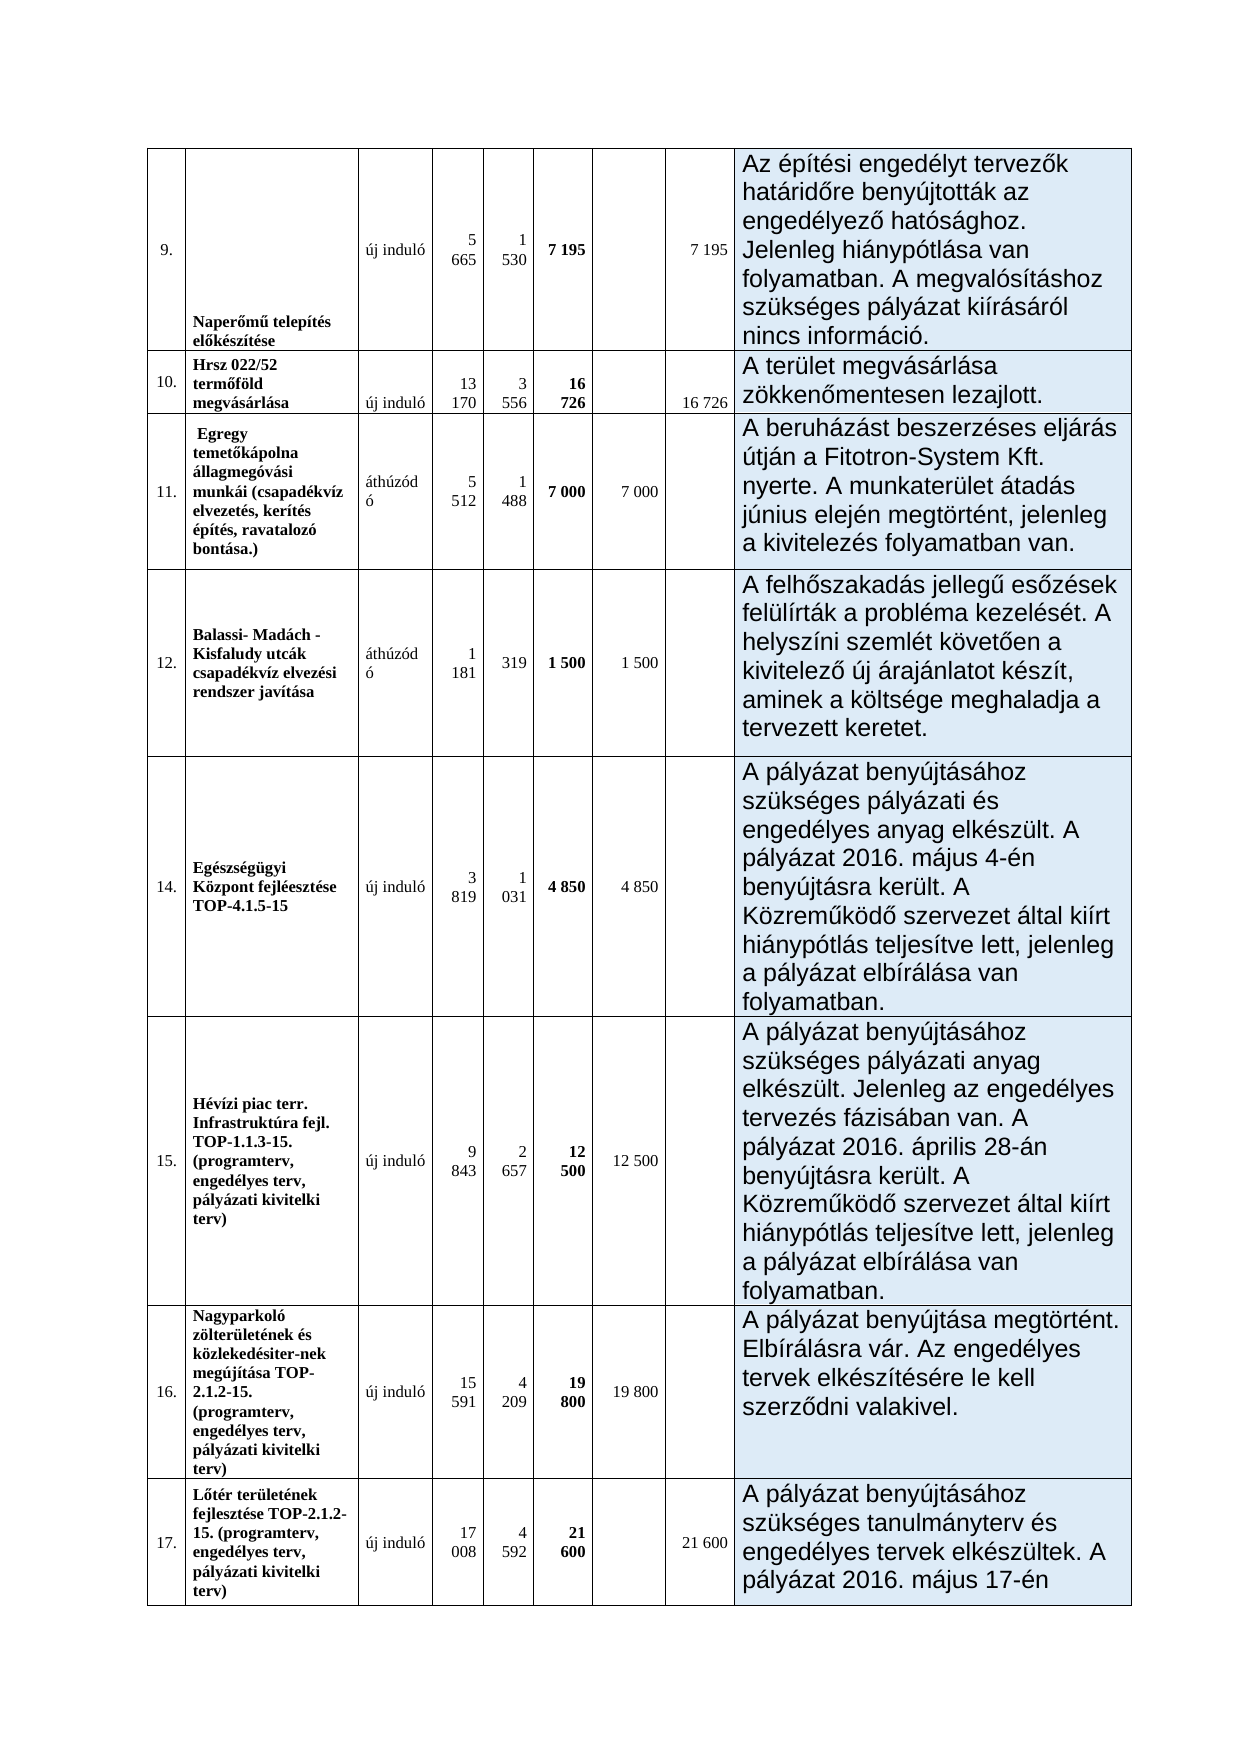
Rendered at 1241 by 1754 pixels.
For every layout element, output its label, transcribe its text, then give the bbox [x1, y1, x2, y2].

table_cell 12. [148, 570, 185, 756]
table_cell 3 819 [433, 757, 483, 1016]
table_cell Nagyparkoló zölterületének és közlekedésiter-nek megújítása TOP-2.1.2-15. (programterv, engedélyes terv, pályázati kivitelki terv) [186, 1306, 358, 1478]
table_cell A beruházást beszerzéses eljárás útján a Fitotron-System Kft. nyerte. A munkaterület átadás június elején megtörtént, jelenleg a kivitelezés folyamatban van. [735, 414, 1131, 569]
table_cell Egészségügyi Központ fejléesztése TOP-4.1.5-15 [186, 757, 358, 1016]
table_cell 12 500 [593, 1017, 665, 1304]
table_cell 10. [148, 351, 185, 412]
table_cell 5 512 [433, 414, 483, 569]
table_cell új induló [359, 1306, 432, 1478]
table_cell 9. [148, 149, 185, 350]
table_cell 21 600 [666, 1479, 734, 1605]
table_cell [666, 414, 734, 569]
table_cell 16 726 [534, 351, 592, 412]
table_cell 21 600 [534, 1479, 592, 1605]
table_cell 14. [148, 757, 185, 1016]
table_cell áthúzódó [359, 570, 432, 756]
table_cell 17 008 [433, 1479, 483, 1605]
table_cell Naperőmű telepítés előkészítése [186, 149, 358, 350]
table_cell [666, 757, 734, 1016]
table_cell 19 800 [534, 1306, 592, 1478]
table_cell 3 556 [484, 351, 533, 412]
table_cell Hévízi piac terr. Infrastruktúra fejl. TOP-1.1.3-15. (programterv, engedélyes terv, pályázati kivitelki terv) [186, 1017, 358, 1304]
table_cell 15 591 [433, 1306, 483, 1478]
table_cell új induló [359, 149, 432, 350]
table_cell 13 170 [433, 351, 483, 412]
table_cell 1 031 [484, 757, 533, 1016]
table_cell 7 000 [593, 414, 665, 569]
table_cell Hrsz 022/52 termőföld megvásárlása [186, 351, 358, 412]
table_cell 7 195 [666, 149, 734, 350]
table_cell 1 500 [534, 570, 592, 756]
table_cell A felhőszakadás jellegű esőzések felülírták a probléma kezelését. A helyszíni szemlét követően a kivitelező új árajánlatot készít, aminek a költsége meghaladja a tervezett keretet. [735, 570, 1131, 756]
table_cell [735, 1479, 1131, 1605]
table_cell 319 [484, 570, 533, 756]
table_cell új induló [359, 1479, 432, 1605]
table_cell Balassi- Madách - Kisfaludy utcák csapadékvíz elvezési rendszer javítása [186, 570, 358, 756]
table_cell A terület megvásárlása zökkenőmentesen lezajlott. [735, 351, 1131, 412]
table_cell 16. [148, 1306, 185, 1478]
table_cell áthúzódó [359, 414, 432, 569]
table_cell 7 195 [534, 149, 592, 350]
table_cell A pályázat benyújtása megtörtént. Elbírálásra vár. Az engedélyes tervek elkészítésére le kell szerződni valakivel. [735, 1306, 1131, 1478]
table_cell 15. [148, 1017, 185, 1304]
table_cell 19 800 [593, 1306, 665, 1478]
table_cell A pályázat benyújtásához szükséges pályázati és engedélyes anyag elkészült. A pályázat 2016. május 4-én benyújtásra került. A Közreműködő szervezet által kiírt hiánypótlás teljesítve lett, jelenleg a pályázat elbírálása van folyamatban. [735, 757, 1131, 1016]
table_cell 1 181 [433, 570, 483, 756]
table_cell 12 500 [534, 1017, 592, 1304]
table_cell [666, 1306, 734, 1478]
table_cell 5 665 [433, 149, 483, 350]
table_cell 16 726 [666, 351, 734, 412]
table_cell 2 657 [484, 1017, 533, 1304]
table_cell A pályázat benyújtásához szükséges pályázati anyag elkészült. Jelenleg az engedélyes tervezés fázisában van. A pályázat 2016. április 28-án benyújtásra került. A Közreműködő szervezet által kiírt hiánypótlás teljesítve lett, jelenleg a pályázat elbírálása van folyamatban. [735, 1017, 1131, 1304]
table_cell 9 843 [433, 1017, 483, 1304]
table_cell [593, 149, 665, 350]
table_cell 4 209 [484, 1306, 533, 1478]
table_cell 17. [148, 1479, 185, 1605]
table_cell 1 500 [593, 570, 665, 756]
table_cell 1 488 [484, 414, 533, 569]
table_cell Egregy temetőkápolna állagmegóvási munkái (csapadékvíz elvezetés, kerítés építés, ravatalozó bontása.) [186, 414, 358, 569]
table_cell 7 000 [534, 414, 592, 569]
table_cell Az építési engedélyt tervezők határidőre benyújtották az engedélyező hatósághoz. Jelenleg hiánypótlása van folyamatban. A megvalósításhoz szükséges pályázat kiírásáról nincs információ. [735, 149, 1131, 350]
table_cell 11. [148, 414, 185, 569]
table_cell új induló [359, 351, 432, 412]
table_cell új induló [359, 1017, 432, 1304]
table_cell [666, 1017, 734, 1304]
table_cell 1 530 [484, 149, 533, 350]
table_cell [186, 1479, 358, 1605]
table_cell 4 850 [593, 757, 665, 1016]
table_cell 4 850 [534, 757, 592, 1016]
table_cell új induló [359, 757, 432, 1016]
table_cell 4 592 [484, 1479, 533, 1605]
table_cell [593, 351, 665, 412]
table_cell [666, 570, 734, 756]
table_cell [593, 1479, 665, 1605]
